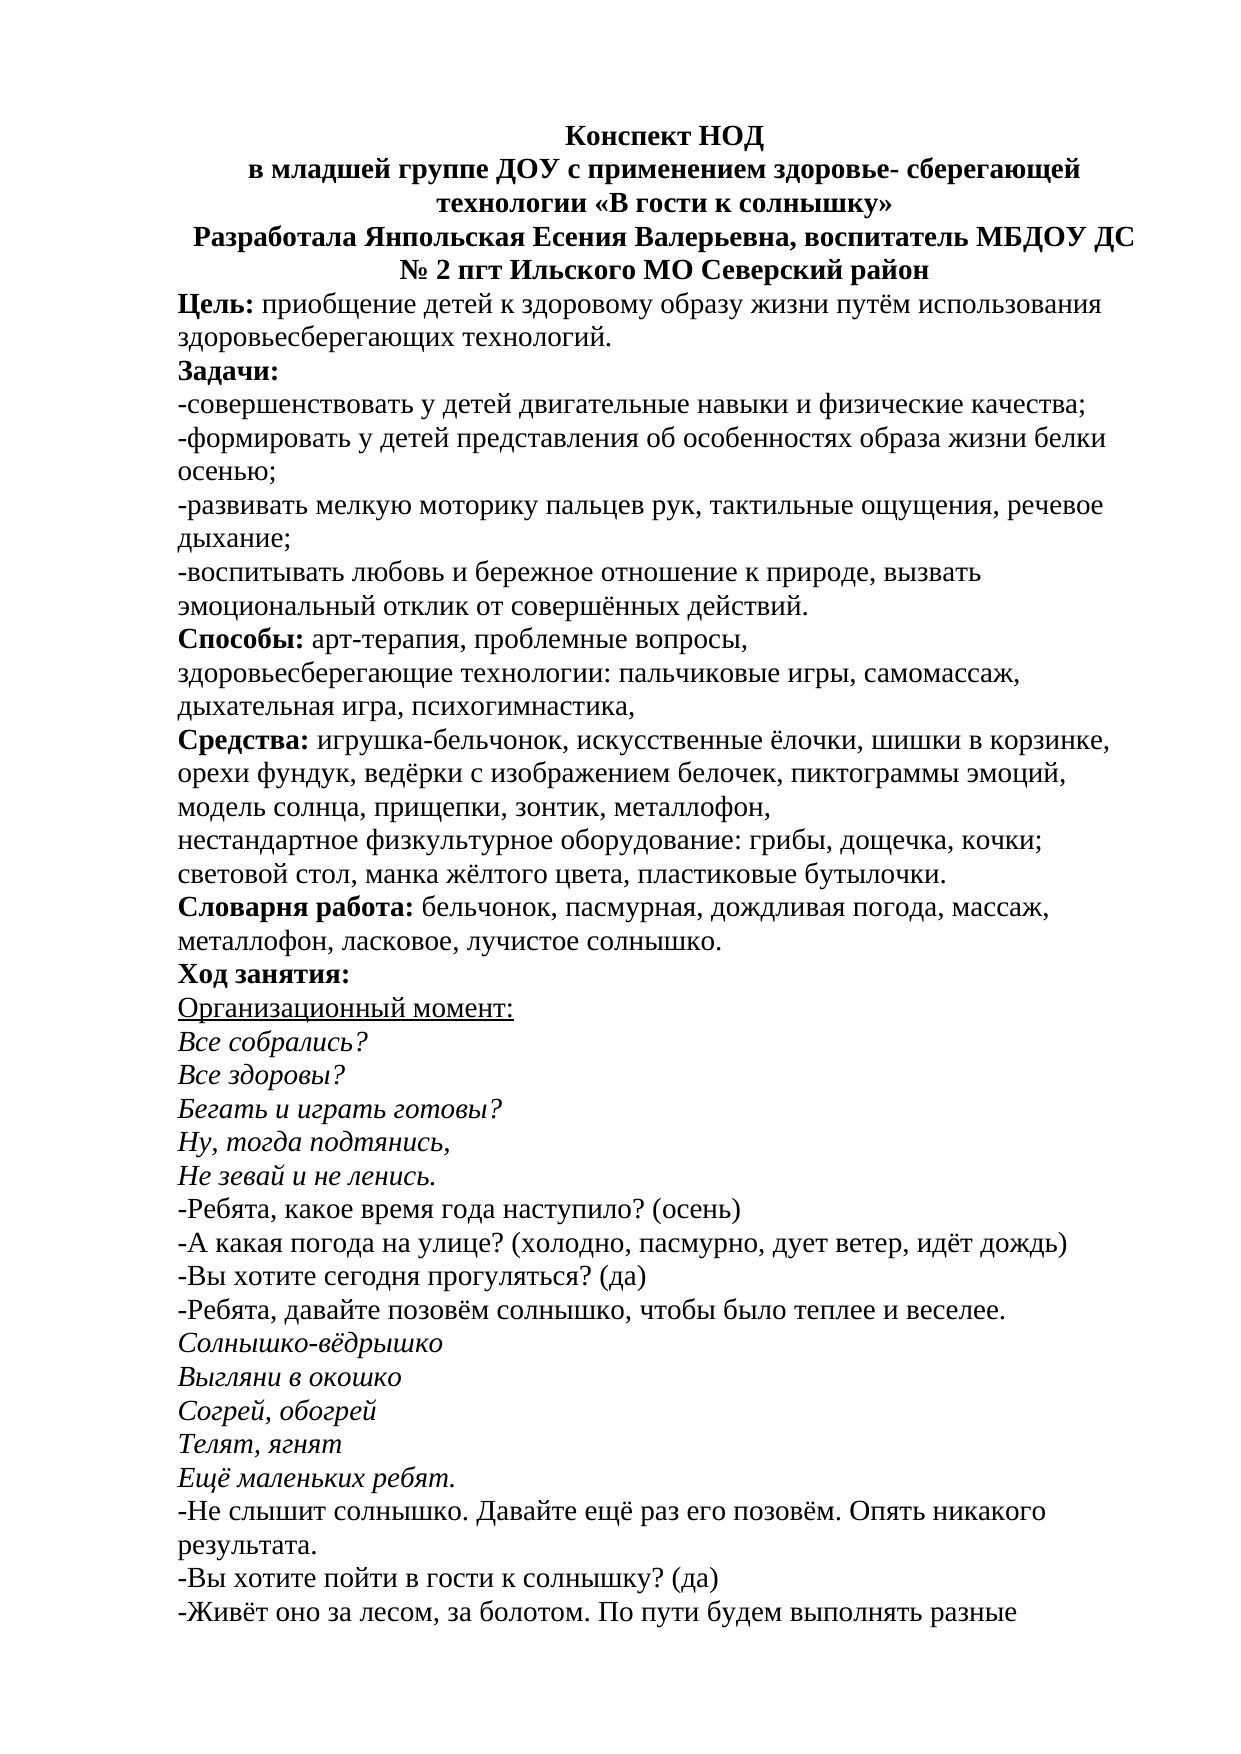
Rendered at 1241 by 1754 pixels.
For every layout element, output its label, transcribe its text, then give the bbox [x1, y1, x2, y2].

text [177, 286, 1152, 1627]
text Конспект НОД [177, 118, 1152, 152]
text в младшей группе ДОУ с применением здоровье- сберегающей технологии «В гости к солнышку» [177, 152, 1152, 219]
text Разработала Янпольская Есения Валерьевна, воспитатель МБДОУ ДС № 2 пгт Ильского МО Северский район [177, 219, 1152, 286]
